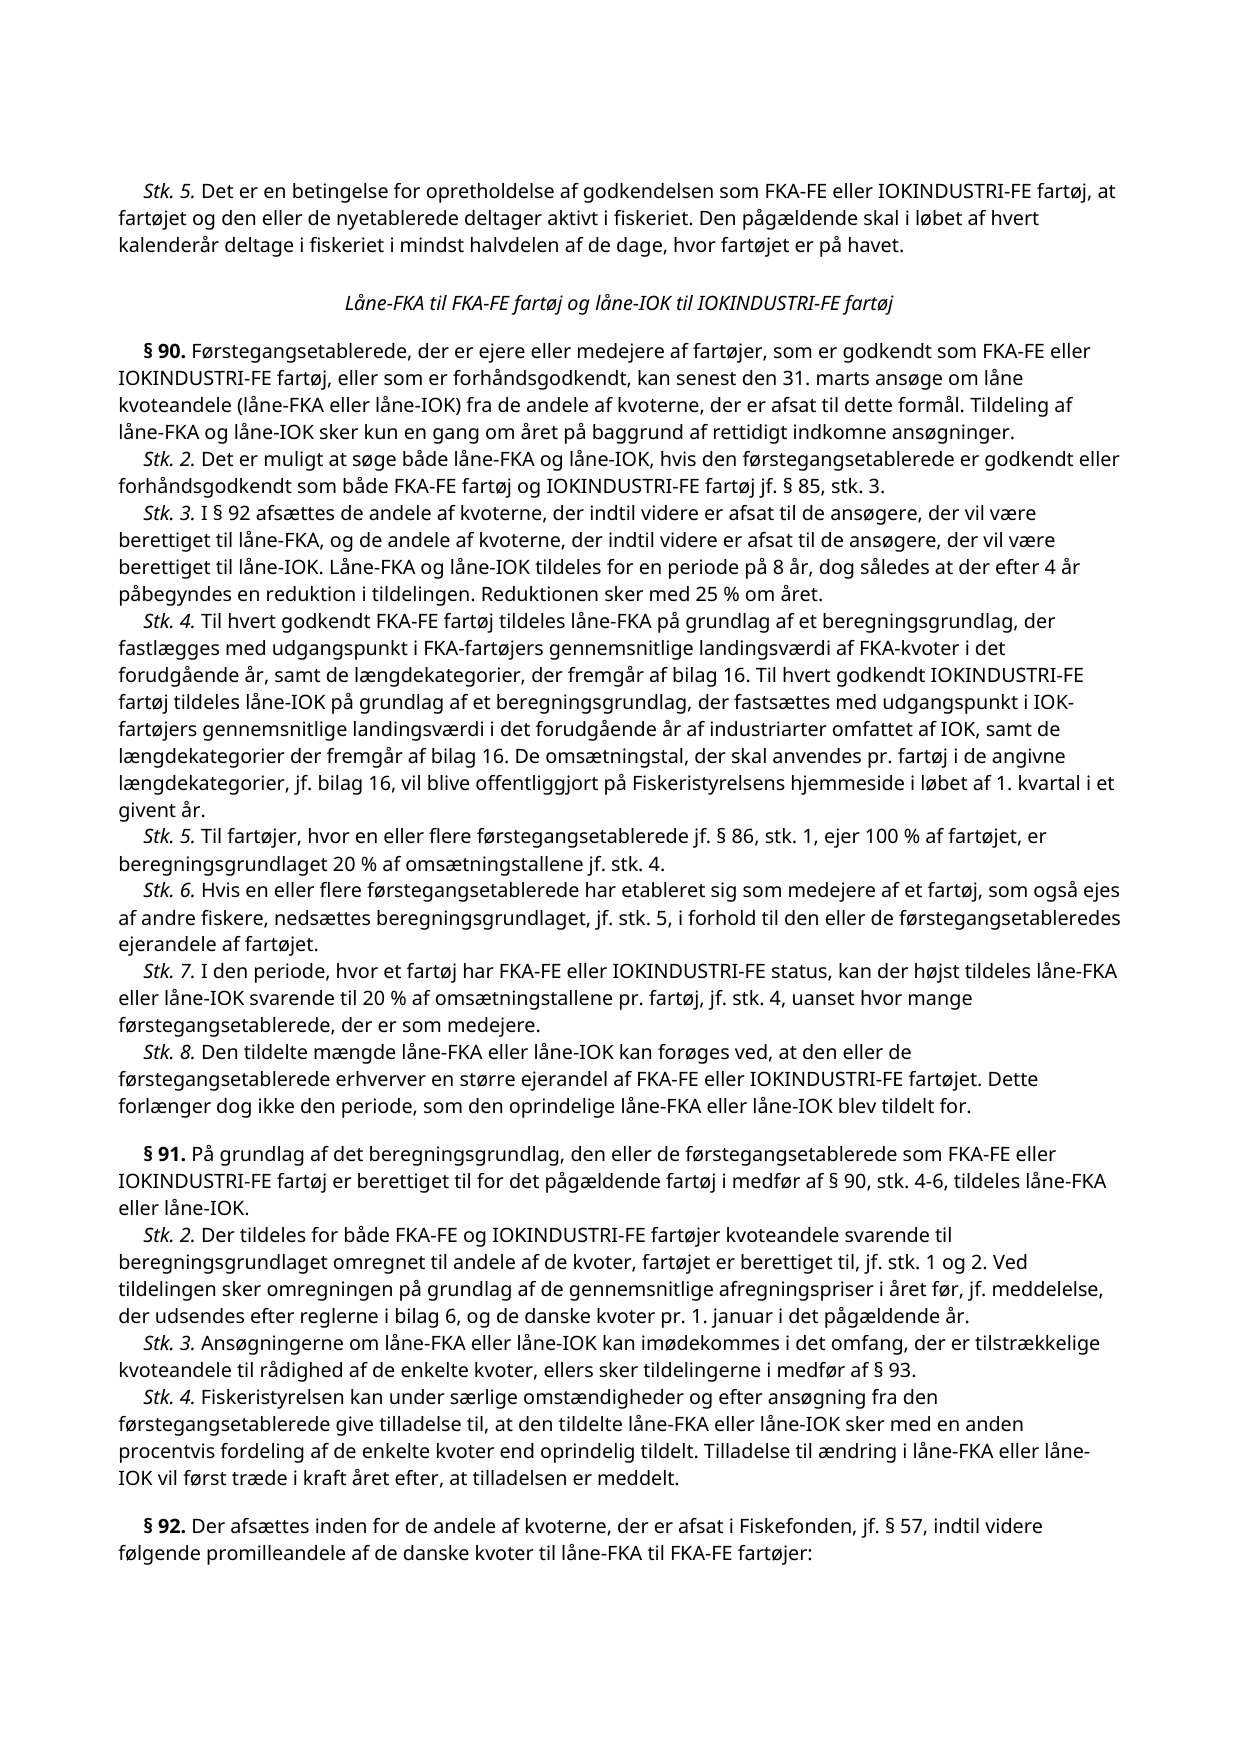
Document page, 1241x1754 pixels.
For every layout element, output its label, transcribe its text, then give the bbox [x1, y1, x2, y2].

text Stk. 7. I den periode, hvor et fartøj har FKA-FE eller IOKINDUSTRI-FE status, kan der højst tildeles låne-FKA eller låne-IOK svarende til 20 % af omsætningstallene pr. fartøj, jf. stk. 4, uanset hvor mange førstegangsetablerede, der er som medejere. [118, 958, 1122, 1039]
text Låne-FKA til FKA-FE fartøj og låne-IOK til IOKINDUSTRI-FE fartøj [118, 289, 1122, 316]
text Stk. 5. Til fartøjer, hvor en eller flere førstegangsetablerede jf. § 86, stk. 1, ejer 100 % af fartøjet, er beregningsgrundlaget 20 % af omsætningstallene jf. stk. 4. [118, 823, 1122, 877]
text Stk. 2. Der tildeles for både FKA-FE og IOKINDUSTRI-FE fartøjer kvoteandele svarende til beregningsgrundlaget omregnet til andele af de kvoter, fartøjet er berettiget til, jf. stk. 1 og 2. Ved tildelingen sker omregningen på grundlag af de gennemsnitlige afregningspriser i året før, jf. meddelelse, der udsendes efter reglerne i bilag 6, og de danske kvoter pr. 1. januar i det pågældende år. [118, 1221, 1122, 1329]
text Stk. 3. Ansøgningerne om låne-FKA eller låne-IOK kan imødekommes i det omfang, der er tilstrækkelige kvoteandele til rådighed af de enkelte kvoter, ellers sker tildelingerne i medfør af § 93. [118, 1329, 1122, 1383]
text Stk. 6. Hvis en eller flere førstegangsetablerede har etableret sig som medejere af et fartøj, som også ejes af andre fiskere, nedsættes beregningsgrundlaget, jf. stk. 5, i forhold til den eller de førstegangsetableredes ejerandele af fartøjet. [118, 877, 1122, 958]
text Stk. 8. Den tildelte mængde låne-FKA eller låne-IOK kan forøges ved, at den eller de førstegangsetablerede erhverver en større ejerandel af FKA-FE eller IOKINDUSTRI-FE fartøjet. Dette forlænger dog ikke den periode, som den oprindelige låne-FKA eller låne-IOK blev tildelt for. [118, 1039, 1122, 1119]
text § 91. På grundlag af det beregningsgrundlag, den eller de førstegangsetablerede som FKA-FE eller IOKINDUSTRI-FE fartøj er berettiget til for det pågældende fartøj i medfør af § 90, stk. 4-6, tildeles låne-FKA eller låne-IOK. [118, 1140, 1122, 1221]
text § 92. Der afsættes inden for de andele af kvoterne, der er afsat i Fiskefonden, jf. § 57, indtil videre følgende promilleandele af de danske kvoter til låne-FKA til FKA-FE fartøjer: [118, 1512, 1122, 1566]
text Stk. 4. Til hvert godkendt FKA-FE fartøj tildeles låne-FKA på grundlag af et beregningsgrundlag, der fastlægges med udgangspunkt i FKA-fartøjers gennemsnitlige landingsværdi af FKA-kvoter i det forudgående år, samt de længdekategorier, der fremgår af bilag 16. Til hvert godkendt IOKINDUSTRI-FE fartøj tildeles låne-IOK på grundlag af et beregningsgrundlag, der fastsættes med udgangspunkt i IOK-fartøjers gennemsnitlige landingsværdi i det forudgående år af industriarter omfattet af IOK, samt de længdekategorier der fremgår af bilag 16. De omsætningstal, der skal anvendes pr. fartøj i de angivne længdekategorier, jf. bilag 16, vil blive offentliggjort på Fiskeristyrelsens hjemmeside i løbet af 1. kvartal i et givent år. [118, 607, 1122, 823]
text Stk. 2. Det er muligt at søge både låne-FKA og låne-IOK, hvis den førstegangsetablerede er godkendt eller forhåndsgodkendt som både FKA-FE fartøj og IOKINDUSTRI-FE fartøj jf. § 85, stk. 3. [118, 445, 1122, 499]
text § 90. Førstegangsetablerede, der er ejere eller medejere af fartøjer, som er godkendt som FKA-FE eller IOKINDUSTRI-FE fartøj, eller som er forhåndsgodkendt, kan senest den 31. marts ansøge om låne kvoteandele (låne-FKA eller låne-IOK) fra de andele af kvoterne, der er afsat til dette formål. Tildeling af låne-FKA og låne-IOK sker kun en gang om året på baggrund af rettidigt indkomne ansøgninger. [118, 337, 1122, 445]
text Stk. 4. Fiskeristyrelsen kan under særlige omstændigheder og efter ansøgning fra den førstegangsetablerede give tilladelse til, at den tildelte låne-FKA eller låne-IOK sker med en anden procentvis fordeling af de enkelte kvoter end oprindelig tildelt. Tilladelse til ændring i låne-FKA eller låne-IOK vil først træde i kraft året efter, at tilladelsen er meddelt. [118, 1383, 1122, 1491]
text Stk. 5. Det er en betingelse for opretholdelse af godkendelsen som FKA-FE eller IOKINDUSTRI-FE fartøj, at fartøjet og den eller de nyetablerede deltager aktivt i fiskeriet. Den pågældende skal i løbet af hvert kalenderår deltage i fiskeriet i mindst halvdelen af de dage, hvor fartøjet er på havet. [118, 177, 1122, 258]
text Stk. 3. I § 92 afsættes de andele af kvoterne, der indtil videre er afsat til de ansøgere, der vil være berettiget til låne-FKA, og de andele af kvoterne, der indtil videre er afsat til de ansøgere, der vil være berettiget til låne-IOK. Låne-FKA og låne-IOK tildeles for en periode på 8 år, dog således at der efter 4 år påbegyndes en reduktion i tildelingen. Reduktionen sker med 25 % om året. [118, 499, 1122, 607]
